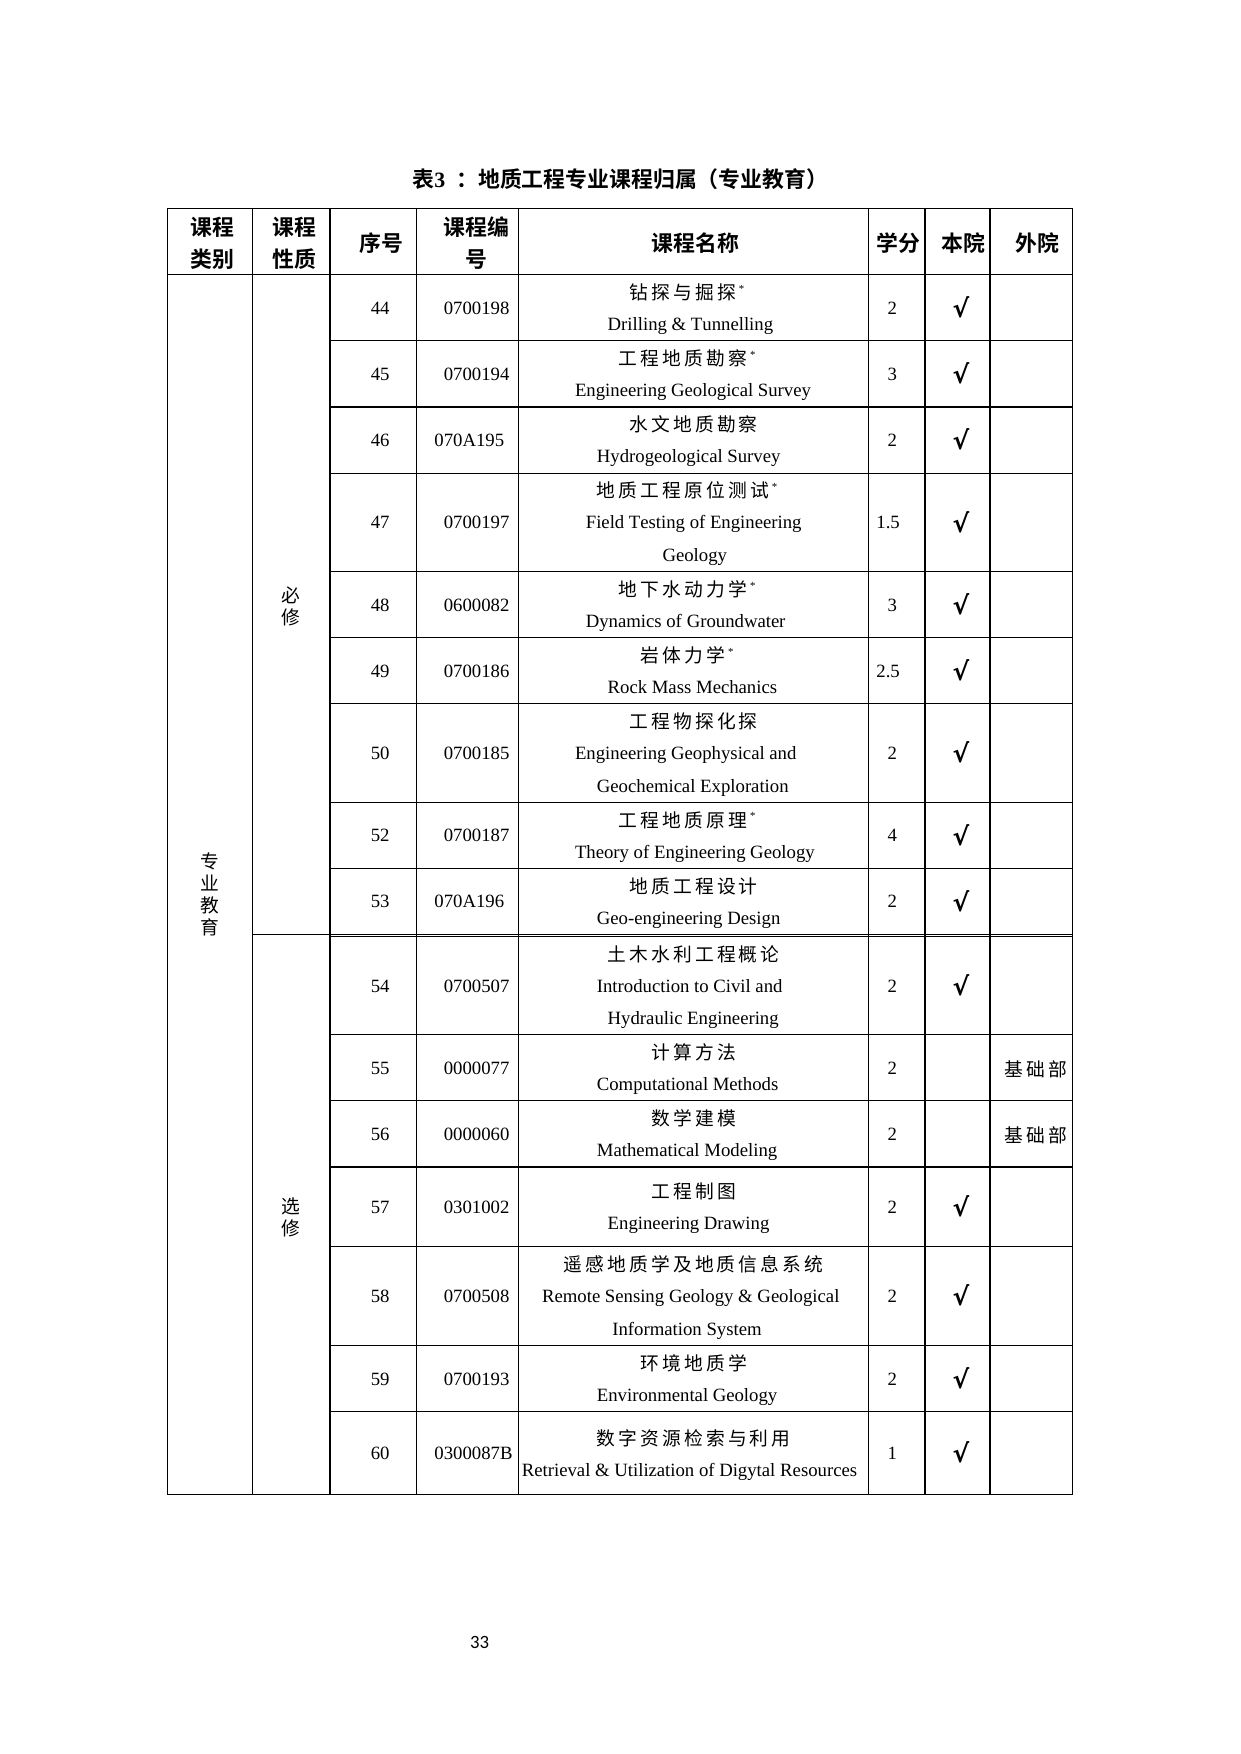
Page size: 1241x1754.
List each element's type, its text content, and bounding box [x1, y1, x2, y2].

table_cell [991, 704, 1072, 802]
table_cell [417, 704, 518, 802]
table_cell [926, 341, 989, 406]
text 表3：地质工程专业课程归属（专业教育） [150, 162, 1090, 194]
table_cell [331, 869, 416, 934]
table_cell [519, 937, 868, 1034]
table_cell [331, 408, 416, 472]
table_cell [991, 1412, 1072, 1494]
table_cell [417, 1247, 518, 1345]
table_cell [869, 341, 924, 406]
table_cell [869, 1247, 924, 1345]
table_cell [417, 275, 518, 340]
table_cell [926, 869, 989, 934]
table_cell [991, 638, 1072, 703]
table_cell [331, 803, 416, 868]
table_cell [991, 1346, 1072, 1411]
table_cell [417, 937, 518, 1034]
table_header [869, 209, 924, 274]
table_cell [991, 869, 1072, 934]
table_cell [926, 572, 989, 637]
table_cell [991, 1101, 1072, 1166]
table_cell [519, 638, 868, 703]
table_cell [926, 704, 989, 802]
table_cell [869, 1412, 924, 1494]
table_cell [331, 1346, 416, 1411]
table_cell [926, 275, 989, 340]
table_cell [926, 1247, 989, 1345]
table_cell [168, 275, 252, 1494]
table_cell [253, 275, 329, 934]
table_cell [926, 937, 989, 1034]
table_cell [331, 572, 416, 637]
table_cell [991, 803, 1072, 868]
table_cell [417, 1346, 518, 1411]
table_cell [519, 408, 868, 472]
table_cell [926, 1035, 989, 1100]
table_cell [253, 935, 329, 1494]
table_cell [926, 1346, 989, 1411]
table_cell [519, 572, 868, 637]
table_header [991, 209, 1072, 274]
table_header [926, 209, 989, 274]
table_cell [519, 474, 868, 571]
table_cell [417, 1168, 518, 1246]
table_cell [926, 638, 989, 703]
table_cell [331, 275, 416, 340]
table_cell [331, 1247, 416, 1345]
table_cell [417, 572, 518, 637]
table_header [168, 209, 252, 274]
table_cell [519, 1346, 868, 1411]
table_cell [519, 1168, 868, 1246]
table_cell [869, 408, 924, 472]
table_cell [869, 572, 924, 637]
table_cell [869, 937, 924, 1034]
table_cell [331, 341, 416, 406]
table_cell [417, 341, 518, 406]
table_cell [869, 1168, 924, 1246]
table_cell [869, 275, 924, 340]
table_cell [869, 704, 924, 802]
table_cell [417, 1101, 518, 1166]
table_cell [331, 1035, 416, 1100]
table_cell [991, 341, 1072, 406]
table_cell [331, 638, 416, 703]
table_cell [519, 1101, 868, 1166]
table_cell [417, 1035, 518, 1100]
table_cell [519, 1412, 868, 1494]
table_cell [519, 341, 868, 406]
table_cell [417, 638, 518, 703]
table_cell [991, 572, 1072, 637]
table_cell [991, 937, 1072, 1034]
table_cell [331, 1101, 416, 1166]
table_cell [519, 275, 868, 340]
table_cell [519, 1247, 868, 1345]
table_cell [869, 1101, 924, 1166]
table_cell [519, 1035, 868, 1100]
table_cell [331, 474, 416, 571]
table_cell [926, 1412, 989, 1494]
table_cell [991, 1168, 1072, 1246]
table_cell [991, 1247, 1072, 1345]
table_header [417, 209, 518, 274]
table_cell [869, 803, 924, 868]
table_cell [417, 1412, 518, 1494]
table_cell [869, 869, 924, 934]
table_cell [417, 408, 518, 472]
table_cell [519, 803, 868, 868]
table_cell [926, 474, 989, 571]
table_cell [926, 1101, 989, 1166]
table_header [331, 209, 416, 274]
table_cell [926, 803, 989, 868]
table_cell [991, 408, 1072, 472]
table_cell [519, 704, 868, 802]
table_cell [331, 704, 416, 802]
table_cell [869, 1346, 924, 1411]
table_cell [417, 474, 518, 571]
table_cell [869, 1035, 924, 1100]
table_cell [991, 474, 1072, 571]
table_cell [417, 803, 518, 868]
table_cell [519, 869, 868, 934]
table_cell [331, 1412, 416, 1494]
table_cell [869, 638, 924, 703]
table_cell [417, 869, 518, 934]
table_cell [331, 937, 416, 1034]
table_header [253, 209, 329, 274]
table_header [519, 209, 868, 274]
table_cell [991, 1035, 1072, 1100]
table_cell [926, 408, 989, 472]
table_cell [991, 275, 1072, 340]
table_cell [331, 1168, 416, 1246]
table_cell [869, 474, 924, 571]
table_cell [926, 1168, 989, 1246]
